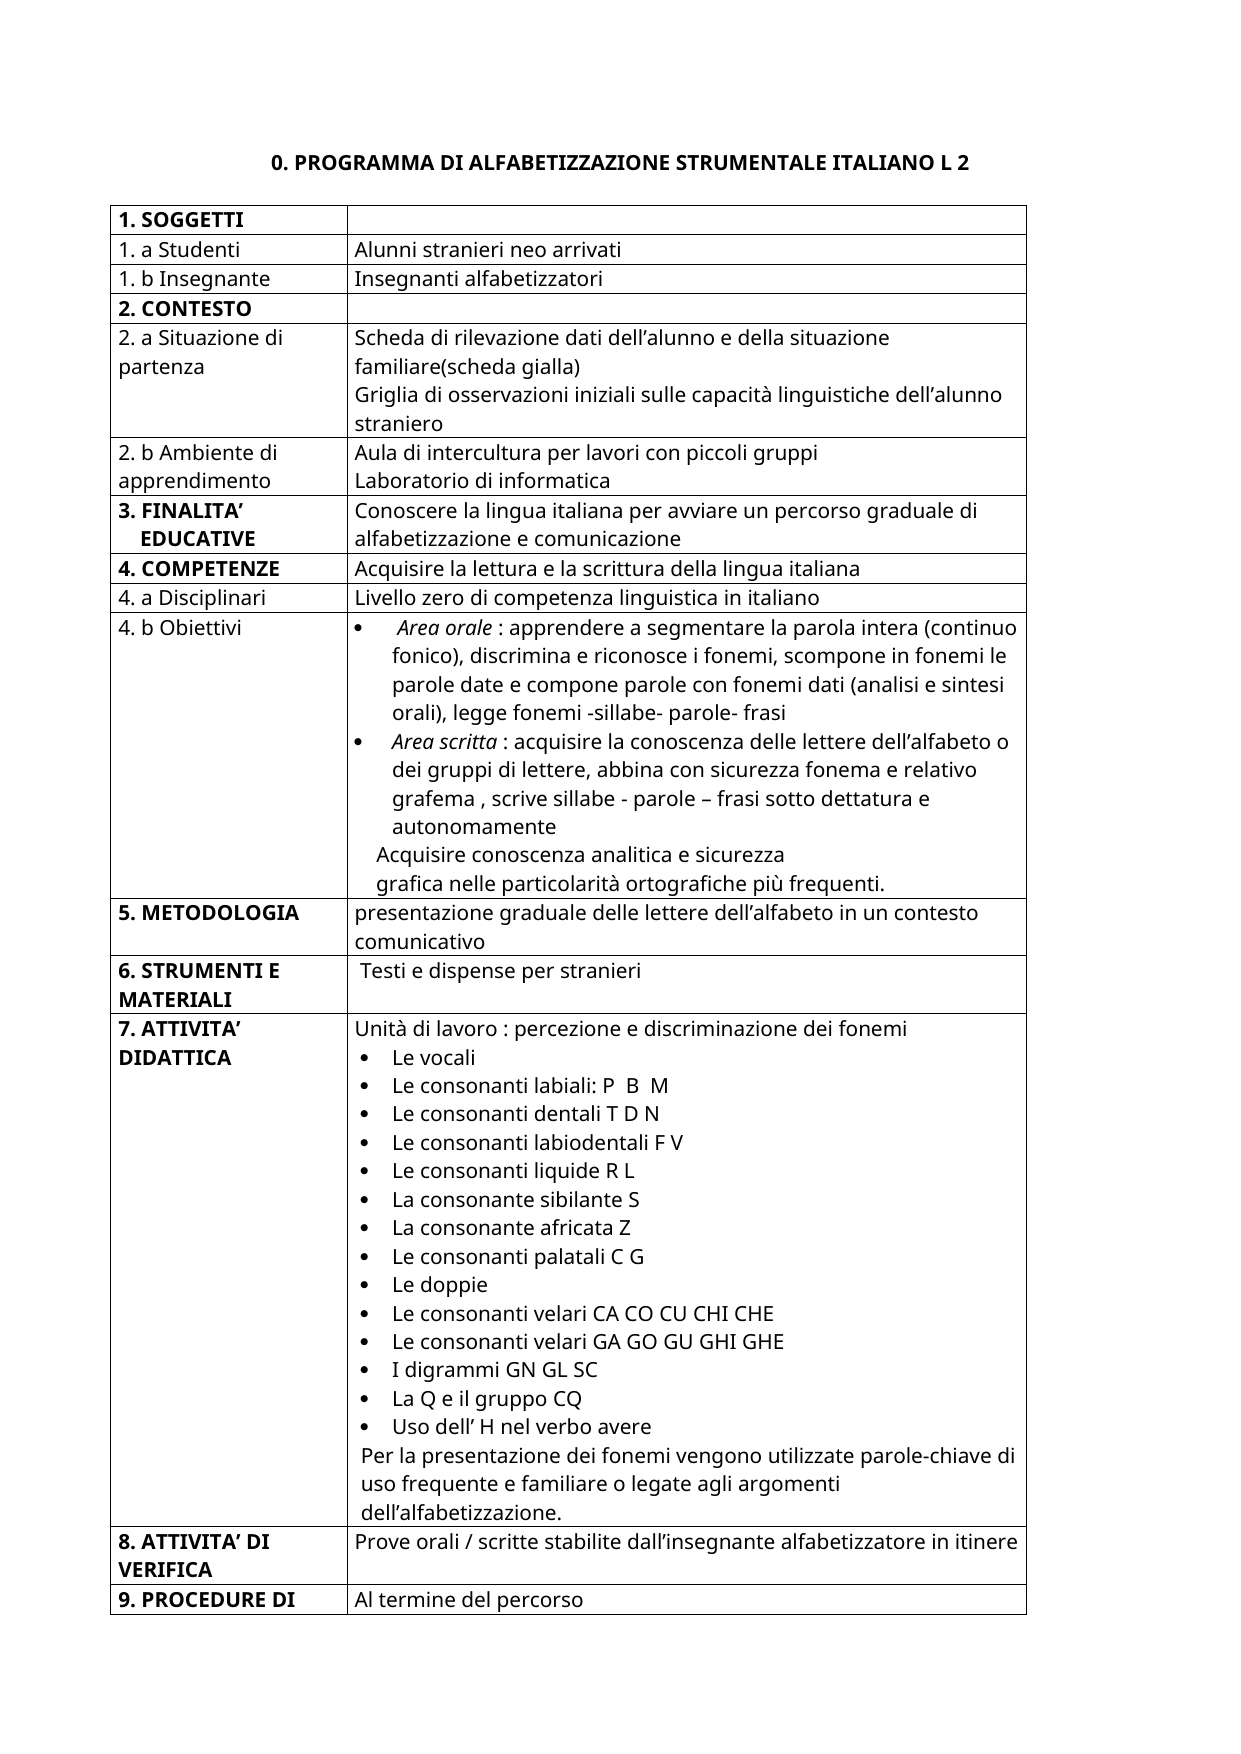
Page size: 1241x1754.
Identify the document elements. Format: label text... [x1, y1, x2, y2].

table_cell 2. b Ambiente di apprendimento [111, 438, 347, 495]
table_cell 3. FINALITA’ EDUCATIVE [111, 496, 347, 553]
table_cell Disciplinari [111, 584, 347, 612]
table_cell Acquisire la lettura e la scrittura della lingua italiana [348, 554, 1026, 582]
table_cell 6. STRUMENTI E MATERIALI [111, 956, 347, 1013]
table_cell presentazione graduale delle lettere dell’alfabeto in un contesto comunicativo [348, 899, 1026, 955]
table_cell 4. b Obiettivi [111, 613, 347, 897]
table_header 1. SOGGETTI [111, 206, 347, 234]
table_cell Area orale : apprendere a segmentare la parola intera (continuo fonico), discrimina e riconosce i fonemi, scompone in fonemi le parole date e compone parole con fonemi dati (analisi e sintesi orali), legge fonemi -sillabe- parole- frasi Area scritta : acquisire la conoscenza delle lettere dell’alfabeto o dei gruppi di lettere, abbina con sicurezza fonema e relativo grafema , scrive sillabe - parole – frasi sotto dettatura e autonomamente Acquisire conoscenza analitica e sicurezza grafica nelle particolarità ortografiche più frequenti. [348, 613, 1026, 897]
table_cell Conoscere la lingua italiana per avviare un percorso graduale di alfabetizzazione e comunicazione [348, 496, 1026, 553]
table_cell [348, 1585, 1026, 1613]
table_cell Testi e dispense per stranieri [348, 956, 1026, 1013]
table_cell 7. ATTIVITA’ DIDATTICA [111, 1014, 347, 1526]
table_cell Livello zero di competenza linguistica in italiano [348, 584, 1026, 612]
table_cell 2. CONTESTO [111, 294, 347, 322]
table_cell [111, 1585, 347, 1613]
table_cell Scheda di rilevazione dati dell’alunno e della situazione familiare(scheda gialla) Griglia di osservazioni iniziali sulle capacità linguistiche dell’alunno straniero [348, 324, 1026, 437]
table_cell Prove orali / scritte stabilite dall’insegnante alfabetizzatore in itinere [348, 1527, 1026, 1584]
table_cell Insegnanti alfabetizzatori [348, 265, 1026, 293]
table_cell 1. b Insegnante [111, 265, 347, 293]
table_cell 4. COMPETENZE [111, 554, 347, 582]
table_cell [348, 294, 1026, 322]
text 0. PROGRAMMA DI ALFABETIZZAZIONE STRUMENTALE ITALIANO L 2 [118, 148, 1122, 176]
table_cell Studenti [111, 235, 347, 263]
table_cell Aula di intercultura per lavori con piccoli gruppi Laboratorio di informatica [348, 438, 1026, 495]
table_cell Situazione di partenza [111, 324, 347, 437]
table_cell 5. METODOLOGIA [111, 899, 347, 955]
table_cell 8. ATTIVITA’ DI VERIFICA [111, 1527, 347, 1584]
table_header [348, 206, 1026, 234]
table_cell Alunni stranieri neo arrivati [348, 235, 1026, 263]
table_cell Unità di lavoro : percezione e discriminazione dei fonemi Le vocali Le consonanti labiali: P B M Le consonanti dentali T D N Le consonanti labiodentali F V Le consonanti liquide R L La consonante sibilante S La consonante africata Z Le consonanti palatali C G Le doppie Le consonanti velari CA CO CU CHI CHE Le consonanti velari GA GO GU GHI GHE I digrammi GN GL SC e il gruppo CQ Uso dell’ H nel verbo avere Per la presentazione dei fonemi vengono utilizzate parole-chiave di uso frequente e familiare o legate agli argomenti dell’alfabetizzazione. [348, 1014, 1026, 1526]
